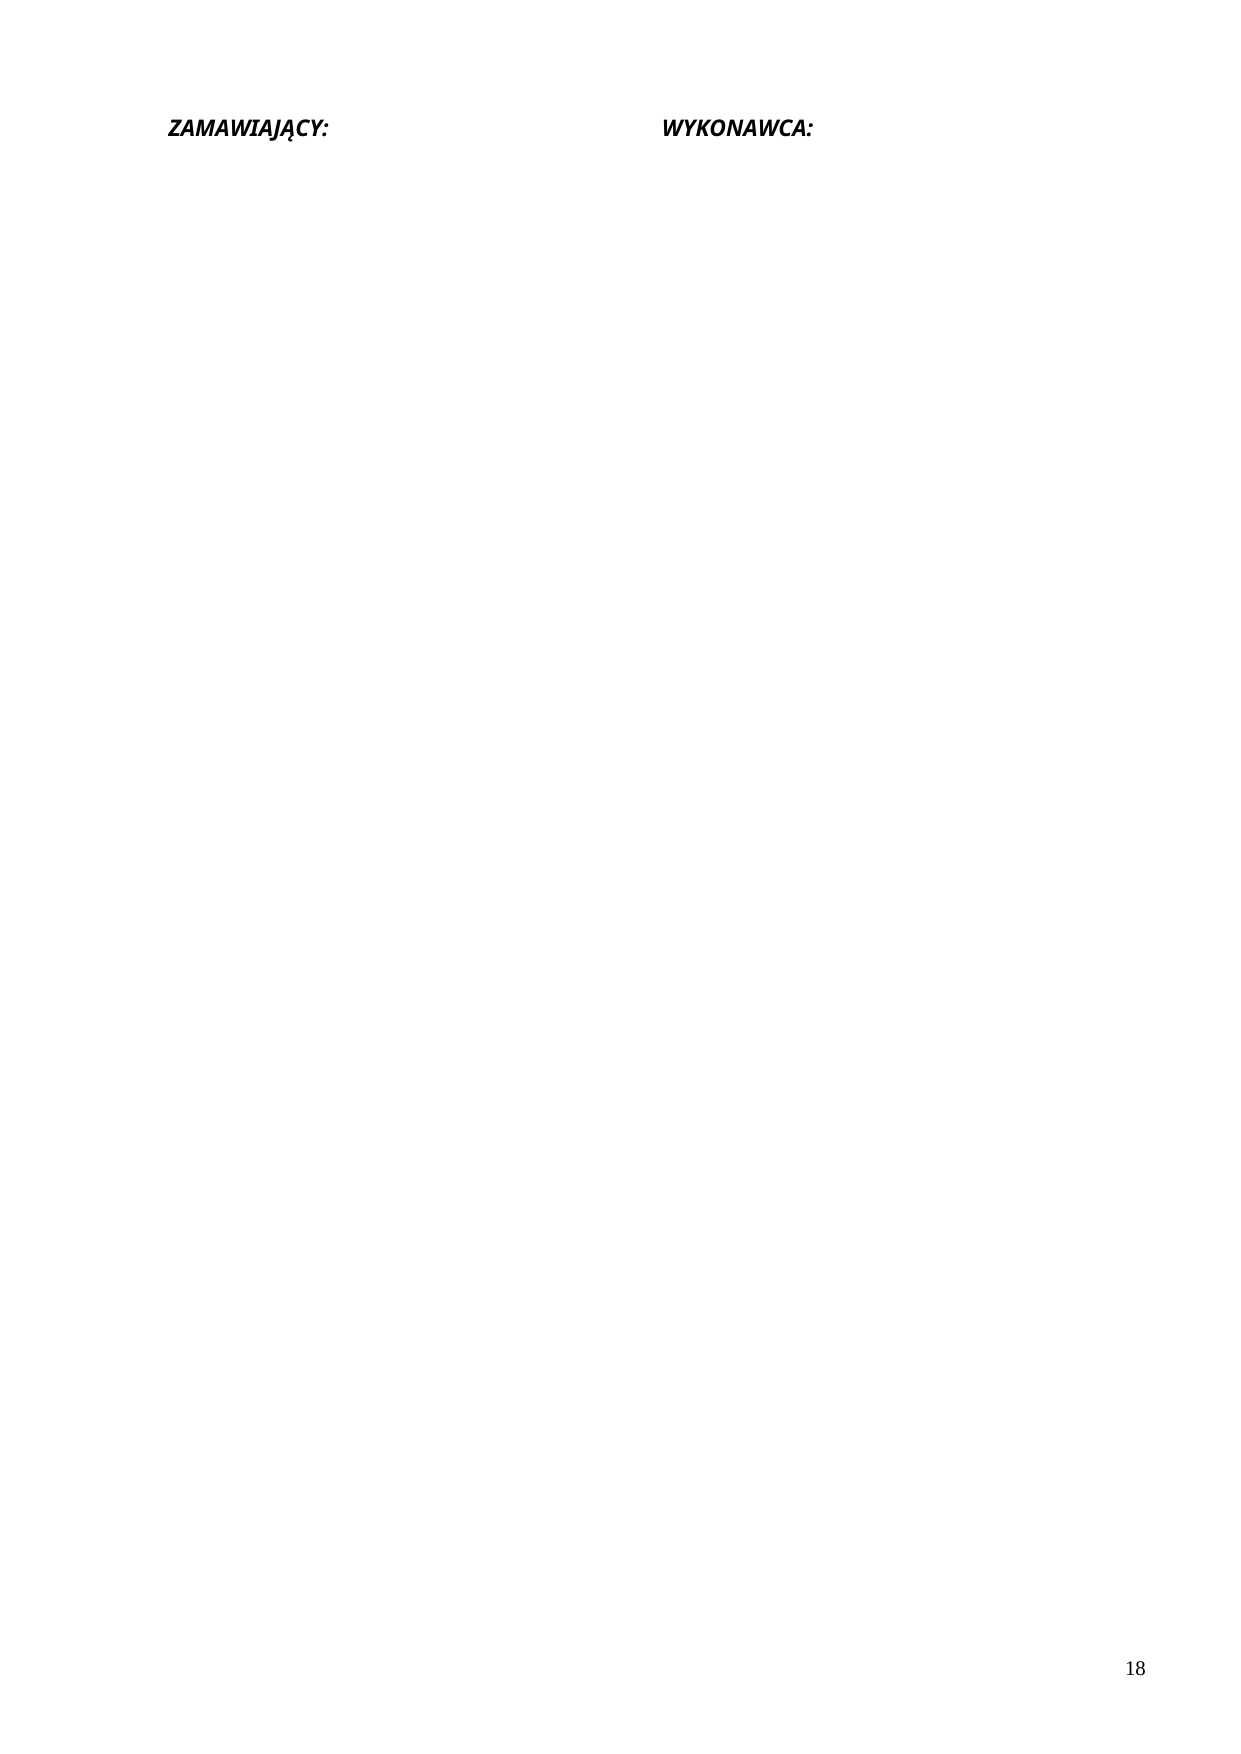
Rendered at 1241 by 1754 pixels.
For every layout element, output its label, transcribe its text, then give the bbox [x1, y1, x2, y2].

subtitle ZAMAWIAJĄCY: WYKONAWCA: [94, 112, 1146, 143]
